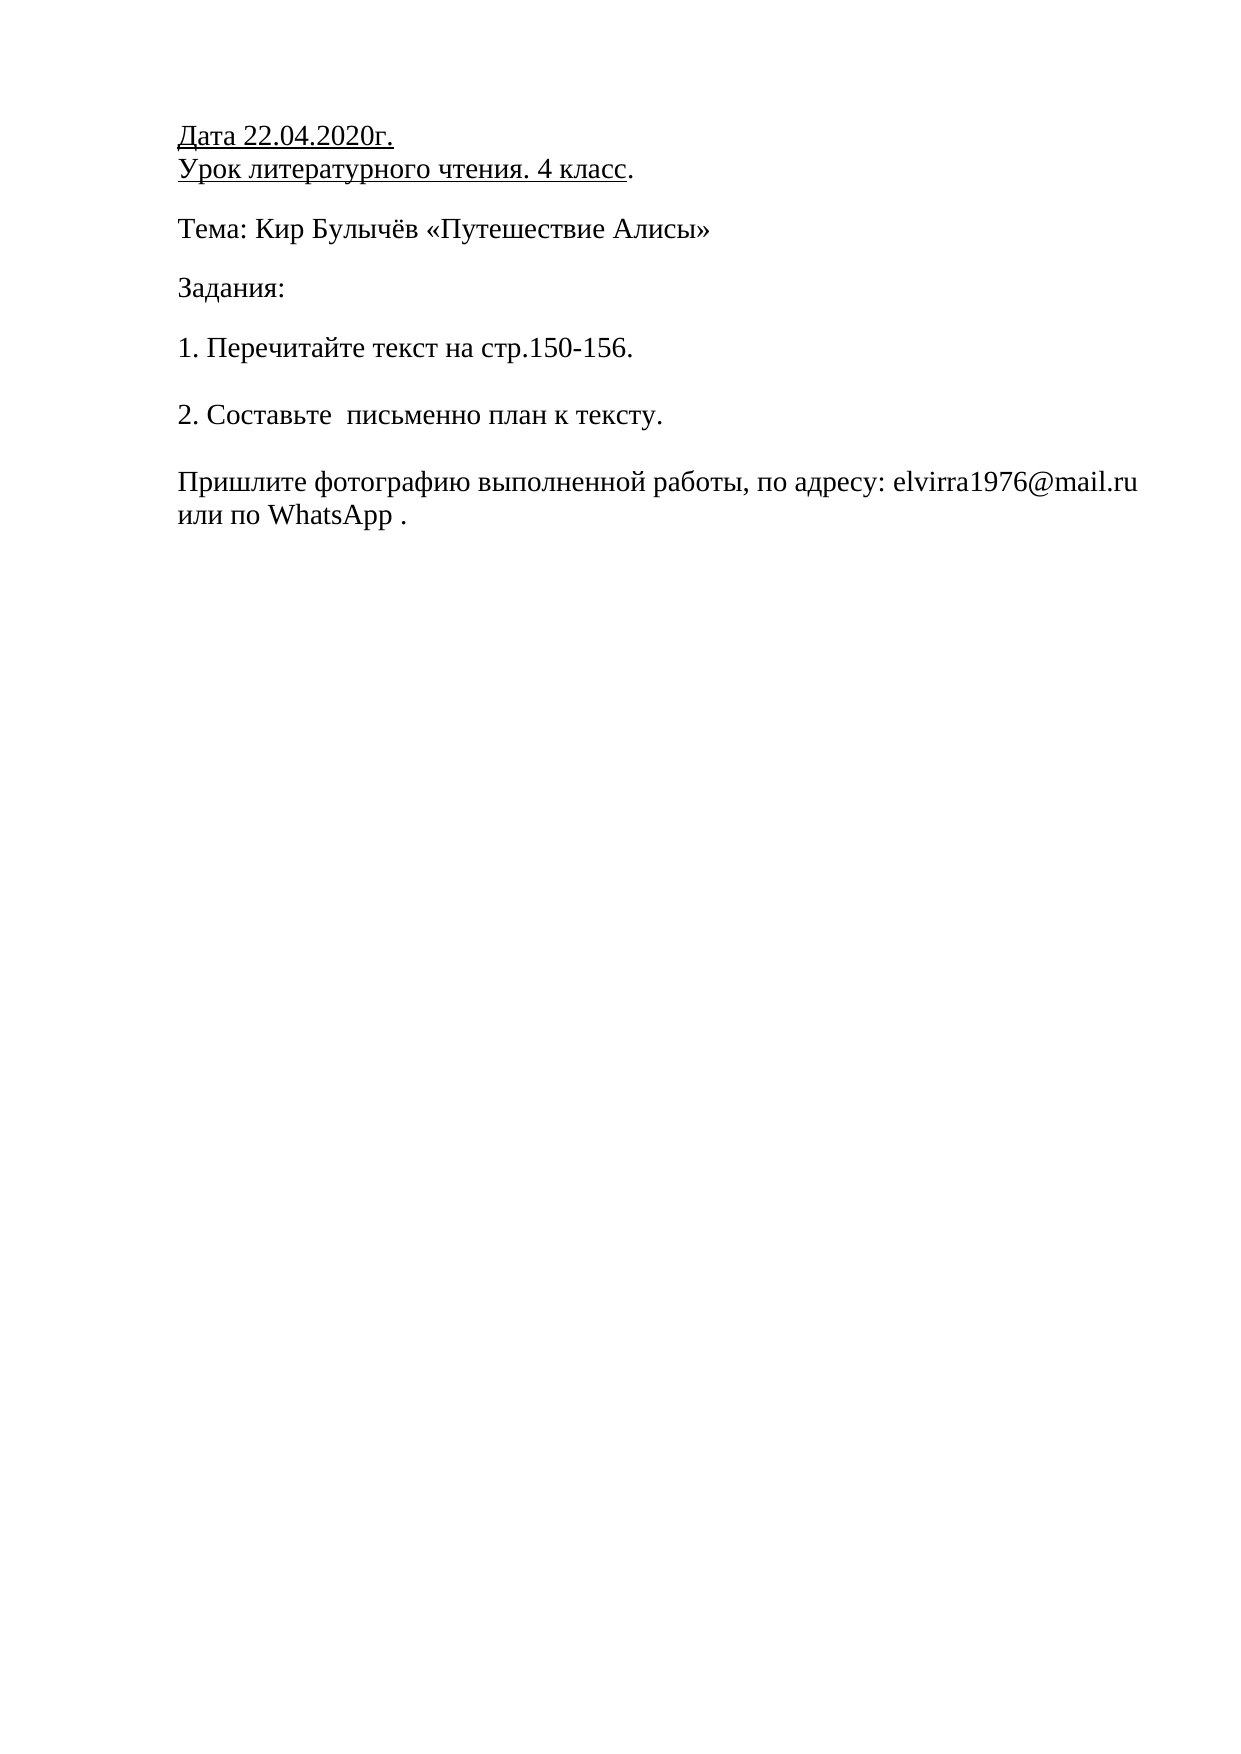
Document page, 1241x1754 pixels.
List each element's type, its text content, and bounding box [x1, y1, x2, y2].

list Дата 22.04.2020г. [177, 118, 1152, 152]
text 1. Перечитайте текст на стр.150-156. [177, 330, 1152, 363]
text 2. Составьте письменно план к тексту. [177, 397, 1152, 430]
text Задания: [177, 270, 1163, 304]
text Тема: Кир Булычёв «Путешествие Алисы» [177, 211, 1163, 244]
text Урок литературного чтения. 4 класс. [177, 152, 1163, 185]
list Пришлите фотографию выполненной работы, по адресу: elvirra1976@mail.ru или по WhatsApp . [177, 464, 1152, 531]
